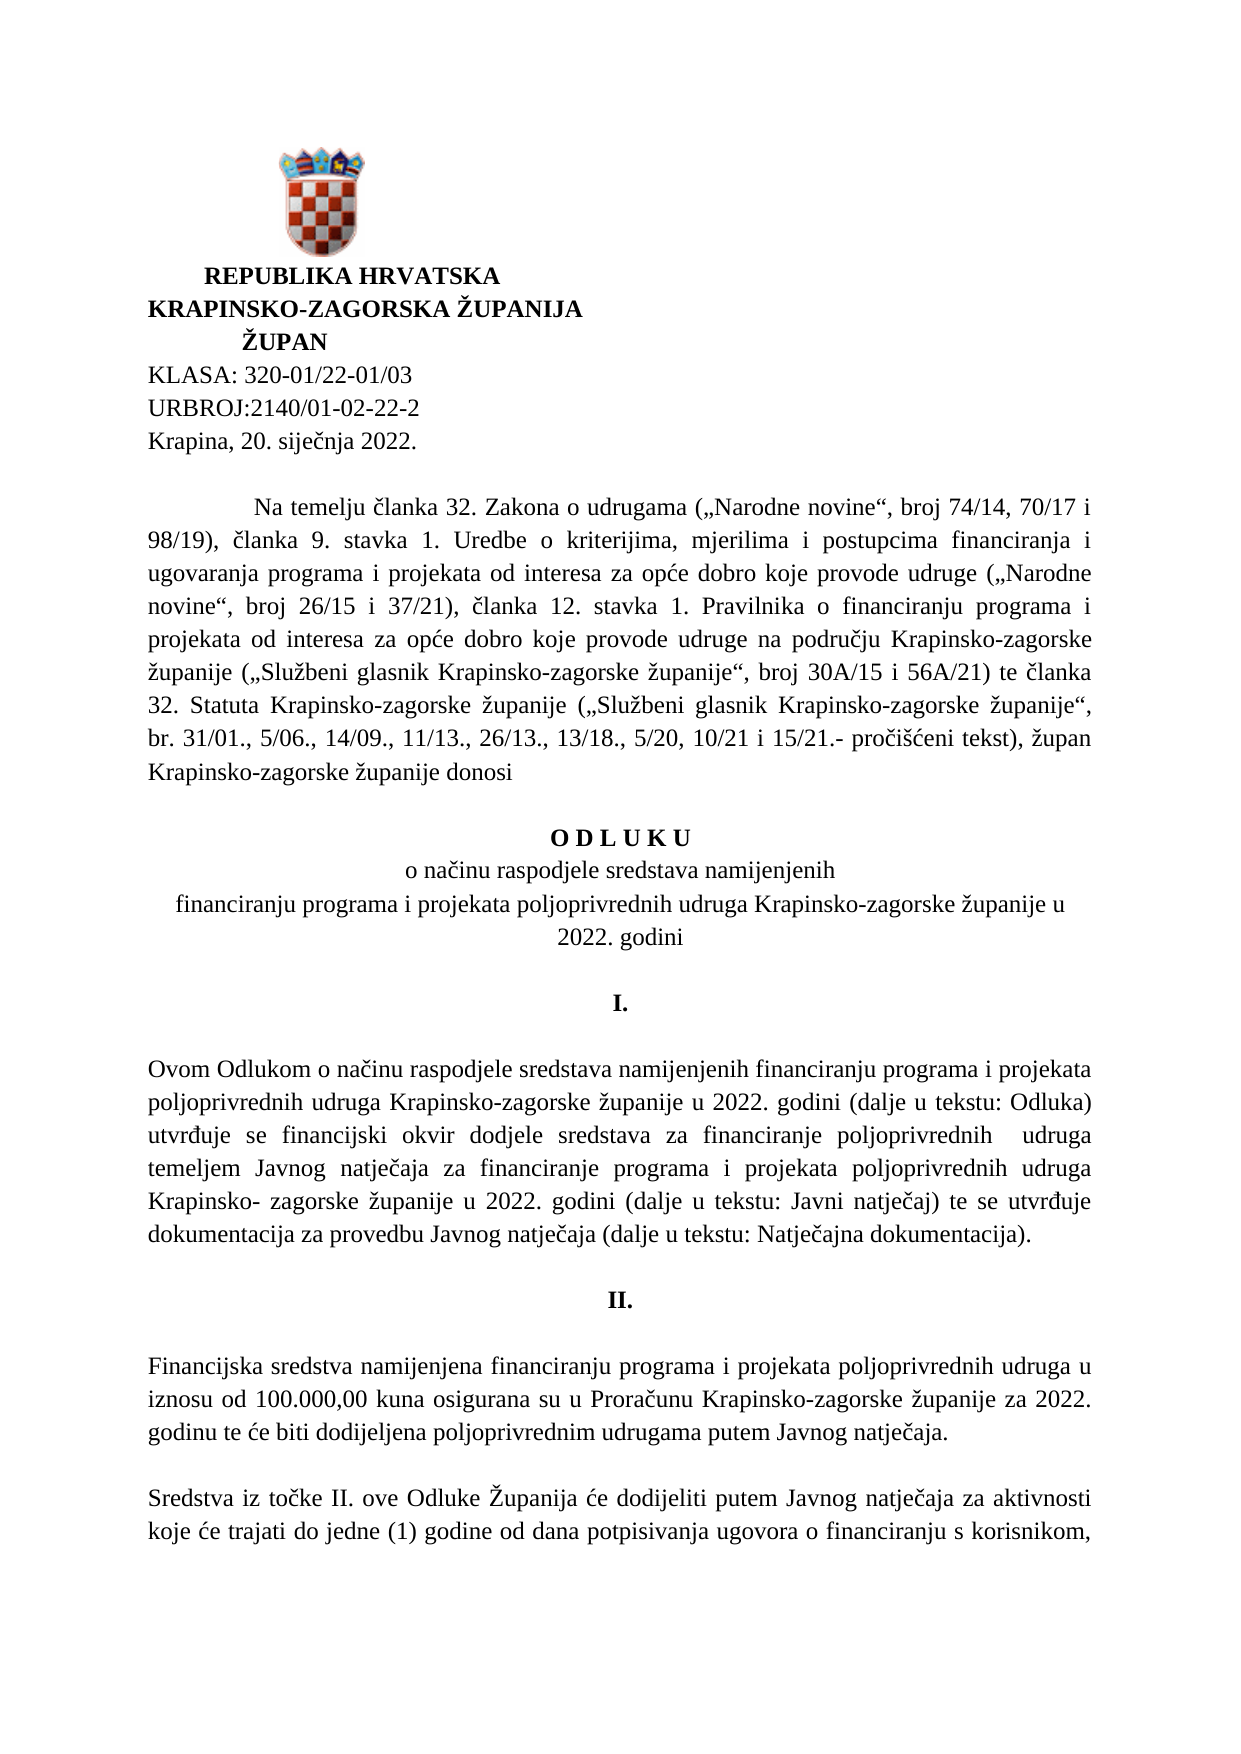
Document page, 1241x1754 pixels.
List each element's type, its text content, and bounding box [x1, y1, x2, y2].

text Krapina, 20. siječnja 2022. [148, 426, 1093, 455]
text URBROJ:2140/01-02-22-2 [148, 393, 1093, 422]
text II. [148, 1285, 1093, 1314]
text O D L U K U [148, 823, 1093, 851]
text I. [148, 988, 1093, 1016]
text Ovom Odlukom o načinu raspodjele sredstava namijenjenih financiranju programa i projekata poljoprivrednih udruga Krapinsko-zagorske županije u 2022. godini (dalje u tekstu: Odluka) utvrđuje se financijski okvir dodjele sredstava za financiranje poljoprivrednih udruga temeljem Javnog natječaja za financiranje programa i projekata poljoprivrednih udruga Krapinsko- zagorske županije u 2022. godini (dalje u tekstu: Javni natječaj) te se utvrđuje dokumentacija za provedbu Javnog natječaja (dalje u tekstu: Natječajna dokumentacija). [148, 1054, 1093, 1248]
text ŽUPAN [148, 327, 1093, 356]
picture [278, 147, 365, 257]
text Na temelju članka 32. Zakona o udrugama („Narodne novine“, broj 74/14, 70/17 i 98/19), članka 9. stavka 1. Uredbe o kriterijima, mjerilima i postupcima financiranja i ugovaranja programa i projekata od interesa za opće dobro koje provode udruge („Narodne novine“, broj 26/15 i 37/21), članka 12. stavka 1. Pravilnika o financiranju programa i projekata od interesa za opće dobro koje provode udruge na području Krapinsko-zagorske županije („Službeni glasnik Krapinsko-zagorske županije“, broj 30A/15 i 56A/21) te članka 32. Statuta Krapinsko-zagorske županije („Službeni glasnik Krapinsko-zagorske županije“, br. 31/01., 5/06., 14/09., 11/13., 26/13., 13/18., 5/20, 10/21 i 15/21.- pročišćeni tekst), župan Krapinsko-zagorske županije donosi [148, 492, 1093, 785]
text financiranju programa i projekata poljoprivrednih udruga Krapinsko-zagorske županije u 2022. godini [148, 889, 1093, 950]
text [148, 1483, 1093, 1545]
text Financijska sredstva namijenjena financiranju programa i projekata poljoprivrednih udruga u iznosu od 100.000,00 kuna osigurana su u Proračunu Krapinsko-zagorske županije za 2022. godinu te će biti dodijeljena poljoprivrednim udrugama putem Javnog natječaja. [148, 1351, 1093, 1446]
text KLASA: 320-01/22-01/03 [148, 360, 1093, 389]
text o načinu raspodjele sredstava namijenjenih [148, 856, 1093, 884]
text REPUBLIKA HRVATSKA KRAPINSKO-ZAGORSKA ŽUPANIJA [148, 261, 1093, 323]
